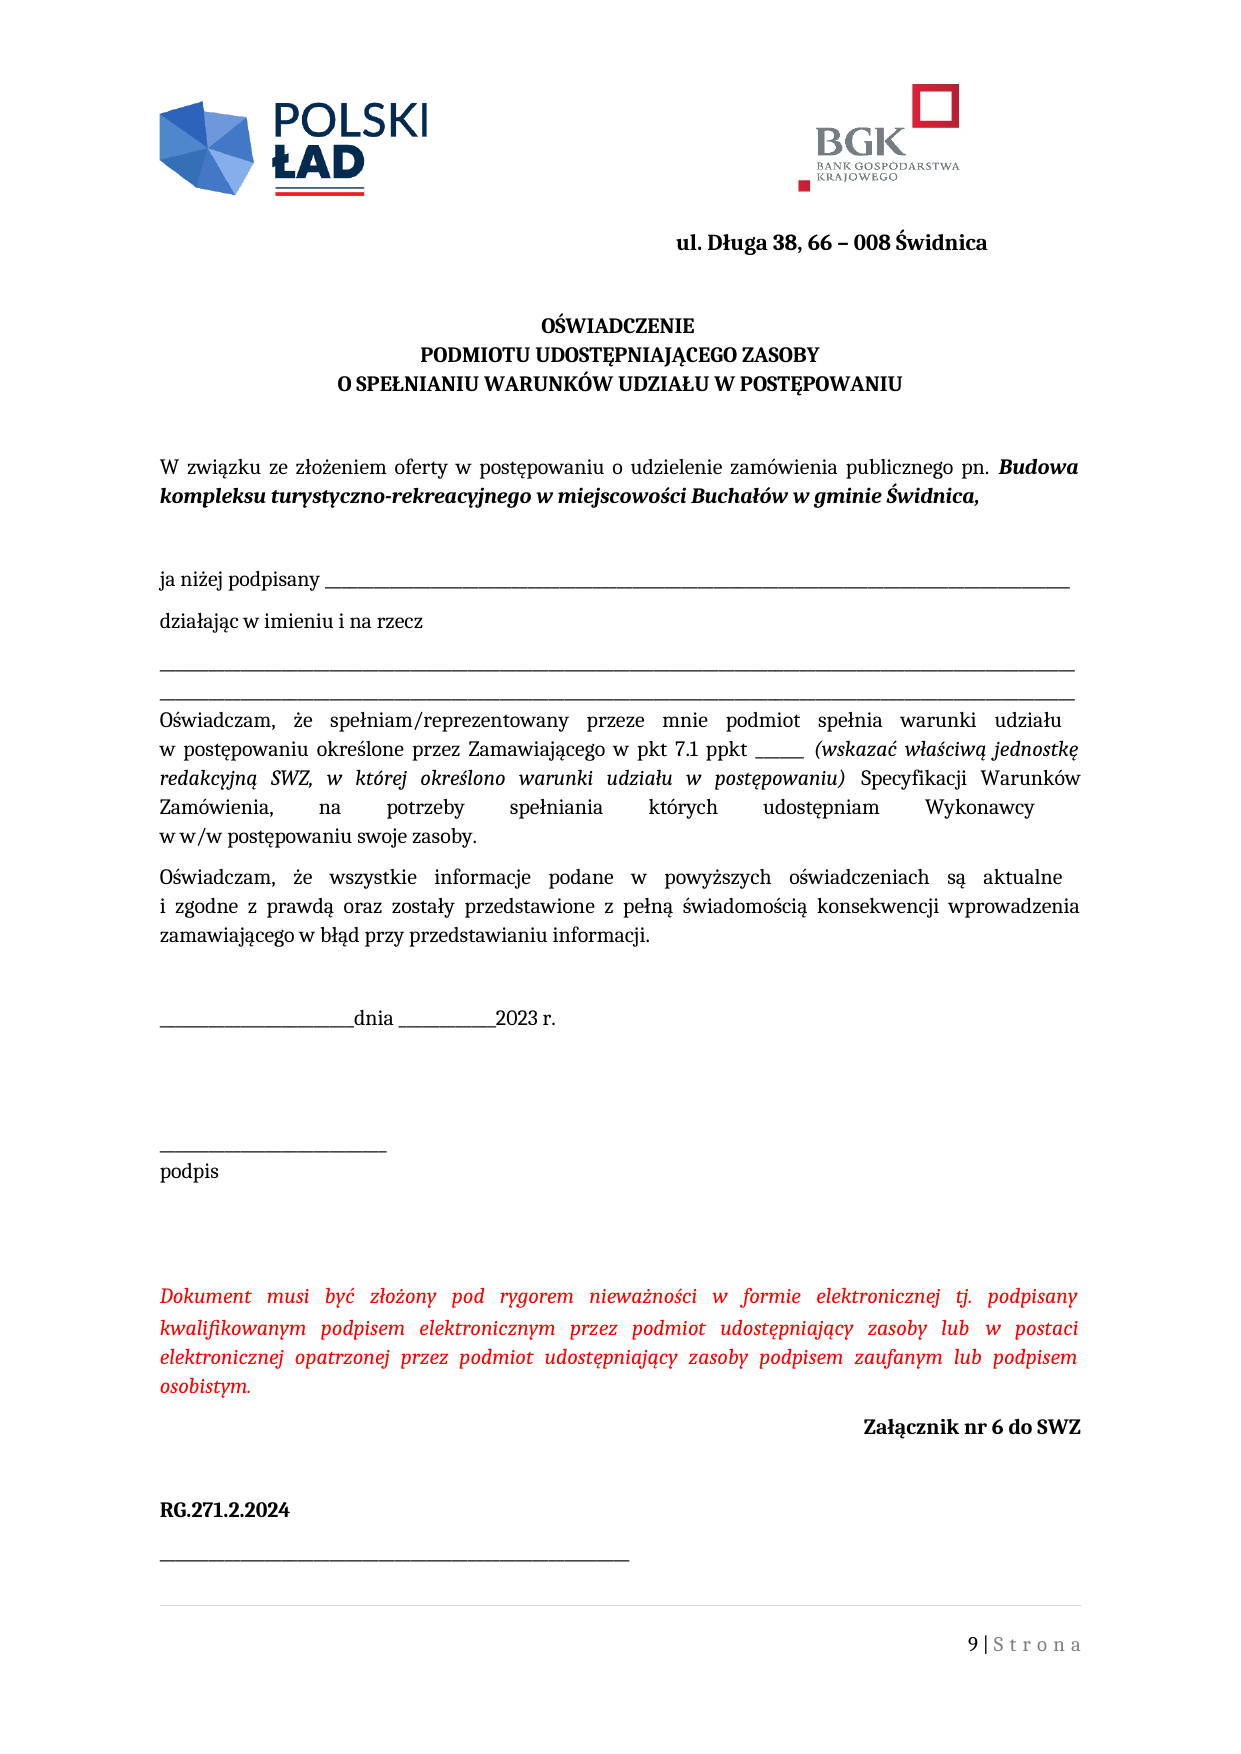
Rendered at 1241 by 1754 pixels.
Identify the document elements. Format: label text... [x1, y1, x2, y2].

text Oświadczam, że wszystkie informacje podane w powyższych oświadczeniach są aktualne i zgodne z prawdą oraz zostały przedstawione z pełną świadomością konsekwencji wprowadzenia zamawiającego w błąd przy przedstawianiu informacji. [159, 865, 1081, 948]
text OŚWIADCZENIE PODMIOTU UDOSTĘPNIAJĄCEGO ZASOBY O SPEŁNIANIU WARUNKÓW UDZIAŁU W POSTĘPOWANIU [159, 314, 1081, 397]
text __________________________________________________________ [159, 1539, 1081, 1565]
text ____________________________ podpis [159, 1130, 1081, 1184]
text __________________________________________________________________________________________________________________________________________________________________________________________________________________________________Oświadczam, że spełniam/reprezentowany przeze mnie podmiot spełnia warunki udziału w postępowaniu określone przez Zamawiającego w pkt 7.1 ppkt ______ (wskazać właściwą jednostkę redakcyjną SWZ, w której określono warunki udziału w postępowaniu) Specyfikacji Warunków Zamówienia, na potrzeby spełniania których udostępniam Wykonawcy w w/w postępowaniu swoje zasoby. [159, 650, 1081, 849]
picture [786, 73, 971, 202]
text Załącznik nr 6 do SWZ [159, 1415, 1081, 1440]
text ja niżej podpisany ____________________________________________________________________________________________ [159, 567, 1081, 592]
text RG.271.2.2024 [159, 1498, 1081, 1523]
text ul. Długa 38, 66 – 008 Świdnica [676, 230, 1081, 256]
text Dokument musi być złożony pod rygorem nieważności w formie elektronicznej tj. podpisany kwalifikowanym podpisem elektronicznym przez podmiot udostępniający zasoby lub w postaci elektronicznej opatrzonej przez podmiot udostępniający zasoby podpisem zaufanym lub podpisem osobistym. [159, 1283, 1081, 1399]
text ________________________dnia ____________2023 r. [159, 1006, 1081, 1031]
text W związku ze złożeniem oferty w postępowaniu o udzielenie zamówienia publicznego pn. Budowa kompleksu turystyczno-rekreacyjnego w miejscowości Buchałów w gminie Świdnica, [159, 455, 1081, 509]
picture [159, 101, 427, 196]
text działając w imieniu i na rzecz [159, 608, 1081, 633]
